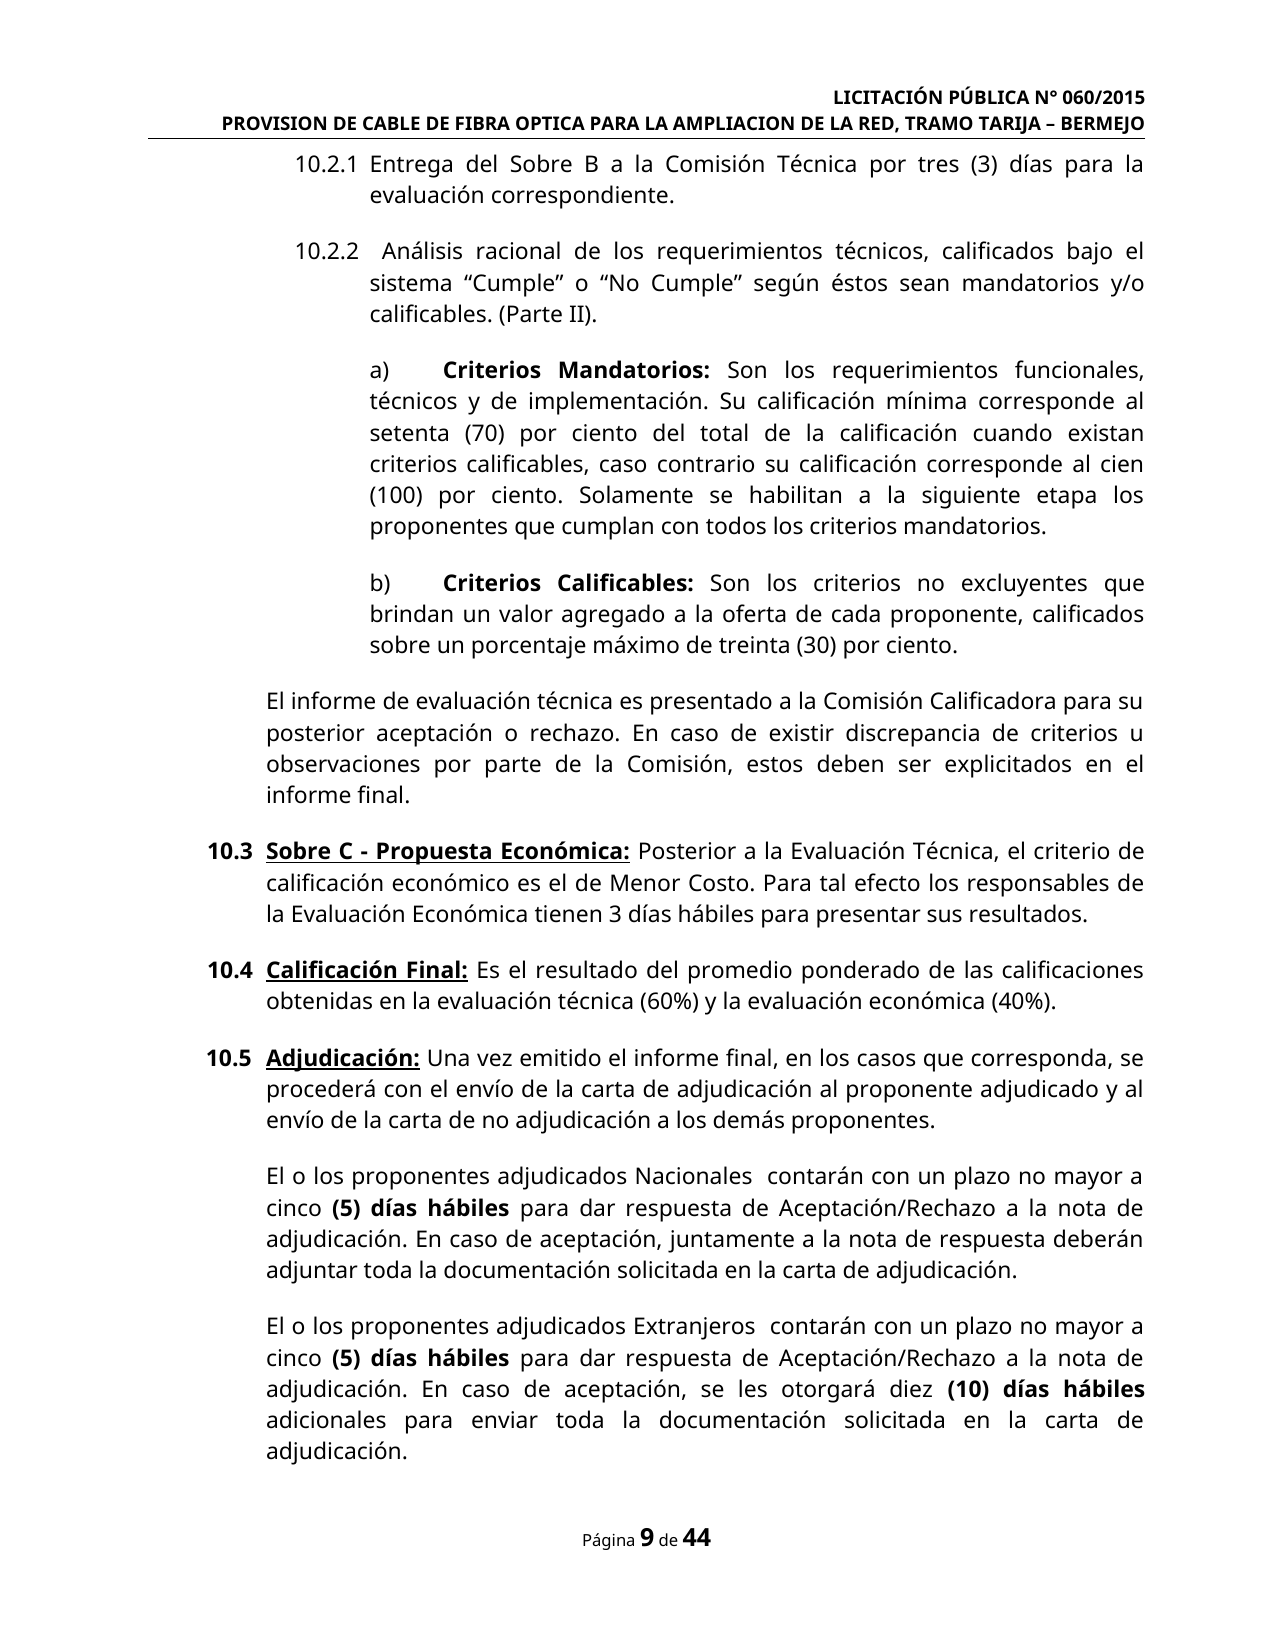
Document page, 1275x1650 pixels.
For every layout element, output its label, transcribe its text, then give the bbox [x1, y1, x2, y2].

list Criterios Calificables: Son los criterios no excluyentes que brindan un valor agregado a la oferta de cada proponente, calificados sobre un porcentaje máximo de treinta (30) por ciento. [369, 566, 1145, 660]
text El o los proponentes adjudicados Nacionales contarán con un plazo no mayor a cinco (5) días hábiles para dar respuesta de Aceptación/Rechazo a la nota de adjudicación. En caso de aceptación, juntamente a la nota de respuesta deberán adjuntar toda la documentación solicitada en la carta de adjudicación. [266, 1160, 1145, 1285]
list Entrega del Sobre B a la Comisión Técnica por tres (3) días para la evaluación correspondiente. [294, 148, 1145, 210]
list Criterios Mandatorios: Son los requerimientos funcionales, técnicos y de implementación. Su calificación mínima corresponde al setenta (70) por ciento del total de la calificación cuando existan criterios calificables, caso contrario su calificación corresponde al cien (100) por ciento. Solamente se habilitan a la siguiente etapa los proponentes que cumplan con todos los criterios mandatorios. [369, 354, 1145, 541]
text El o los proponentes adjudicados Extranjeros contarán con un plazo no mayor a cinco (5) días hábiles para dar respuesta de Aceptación/Rechazo a la nota de adjudicación. En caso de aceptación, se les otorgará diez (10) días hábiles adicionales para enviar toda la documentación solicitada en la carta de adjudicación. [266, 1310, 1145, 1466]
list Análisis racional de los requerimientos técnicos, calificados bajo el sistema “Cumple” o “No Cumple” según éstos sean mandatorios y/o calificables. (Parte II). [294, 235, 1145, 329]
list Sobre C - Propuesta Económica: Posterior a la Evaluación Técnica, el criterio de calificación económico es el de Menor Costo. Para tal efecto los responsables de la Evaluación Económica tienen 3 días hábiles para presentar sus resultados. [207, 835, 1145, 929]
list Adjudicación: Una vez emitido el informe final, en los casos que corresponda, se procederá con el envío de la carta de adjudicación al proponente adjudicado y al envío de la carta de no adjudicación a los demás proponentes. [206, 1041, 1145, 1135]
list Calificación Final: Es el resultado del promedio ponderado de las calificaciones obtenidas en la evaluación técnica (60%) y la evaluación económica (40%). [207, 954, 1145, 1016]
text El informe de evaluación técnica es presentado a la Comisión Calificadora para su posterior aceptación o rechazo. En caso de existir discrepancia de criterios u observaciones por parte de la Comisión, estos deben ser explicitados en el informe final. [266, 685, 1145, 810]
